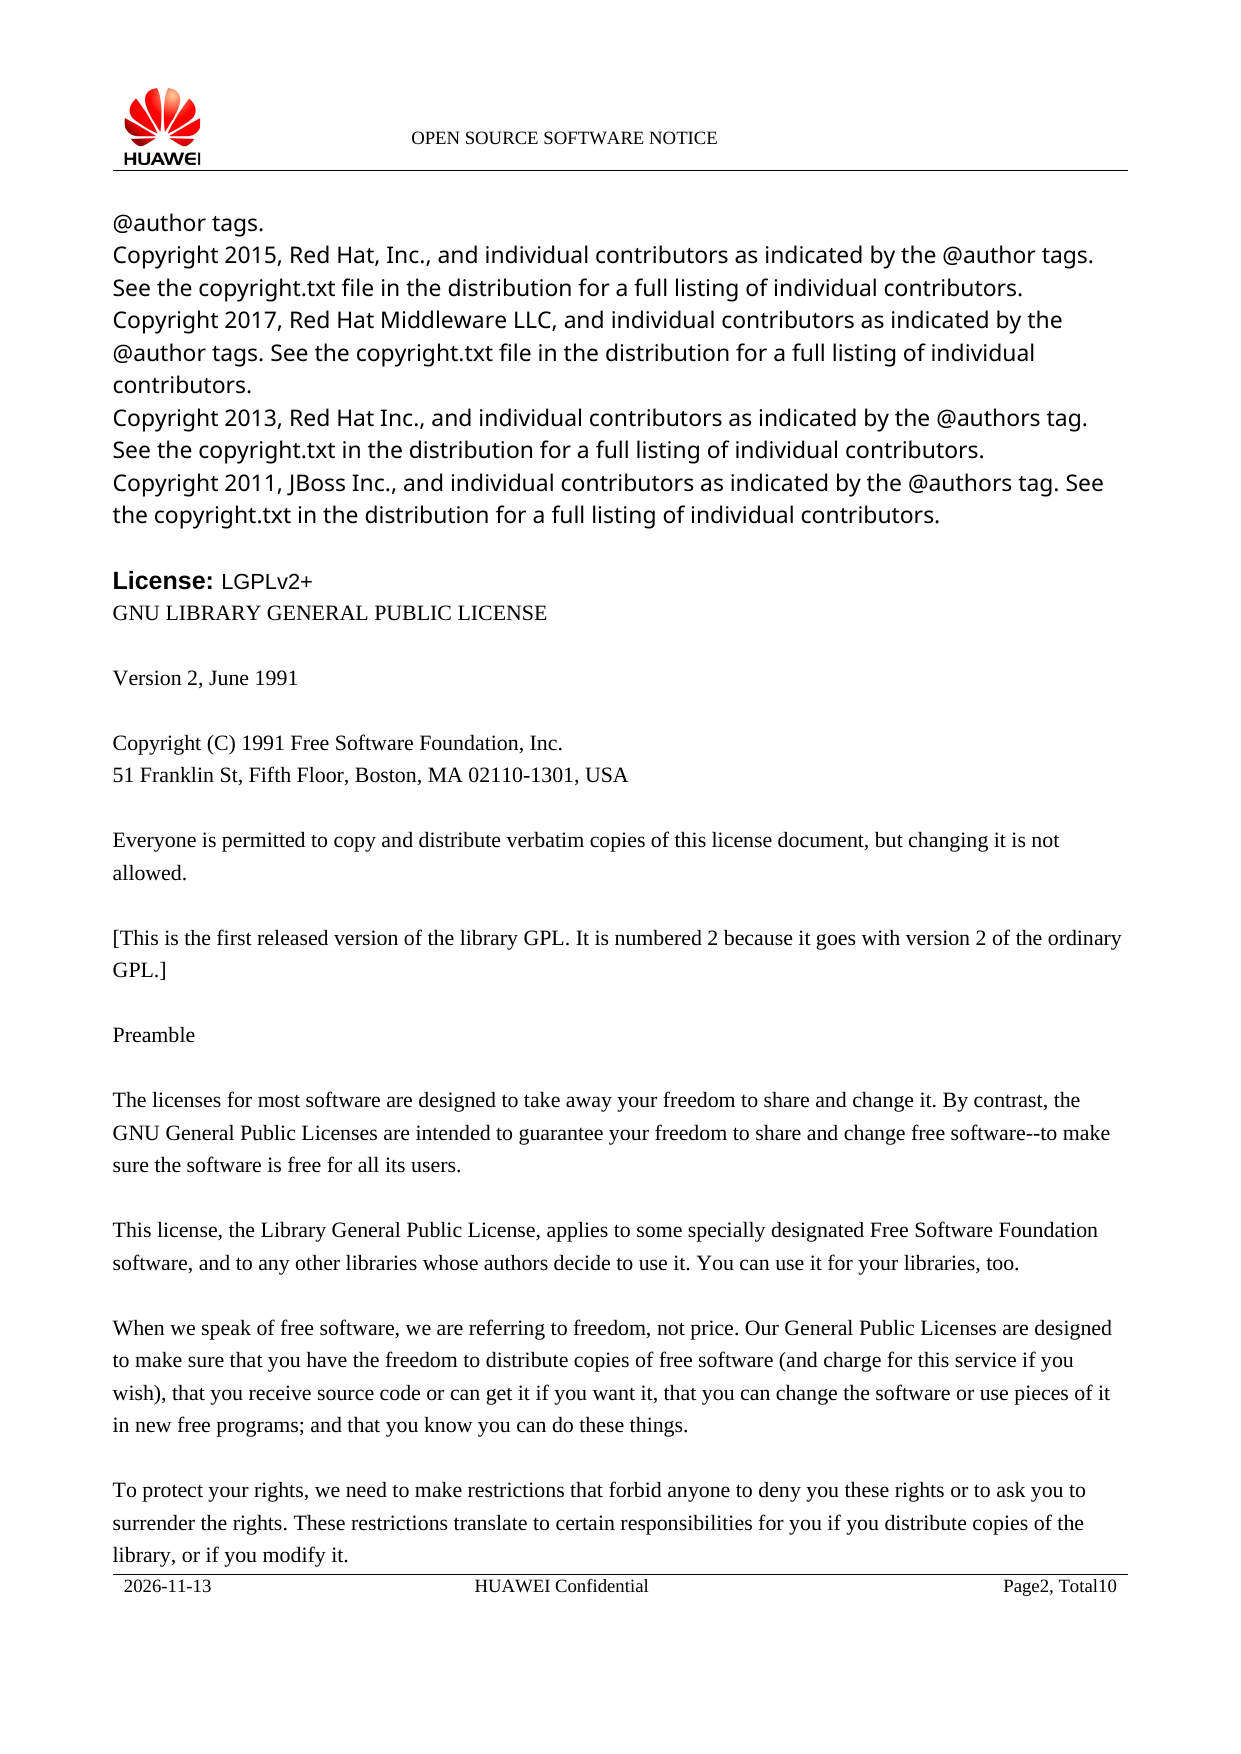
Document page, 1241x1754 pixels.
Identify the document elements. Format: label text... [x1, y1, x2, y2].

picture [124, 88, 201, 165]
text License: LGPLv2+ [112, 564, 1128, 596]
